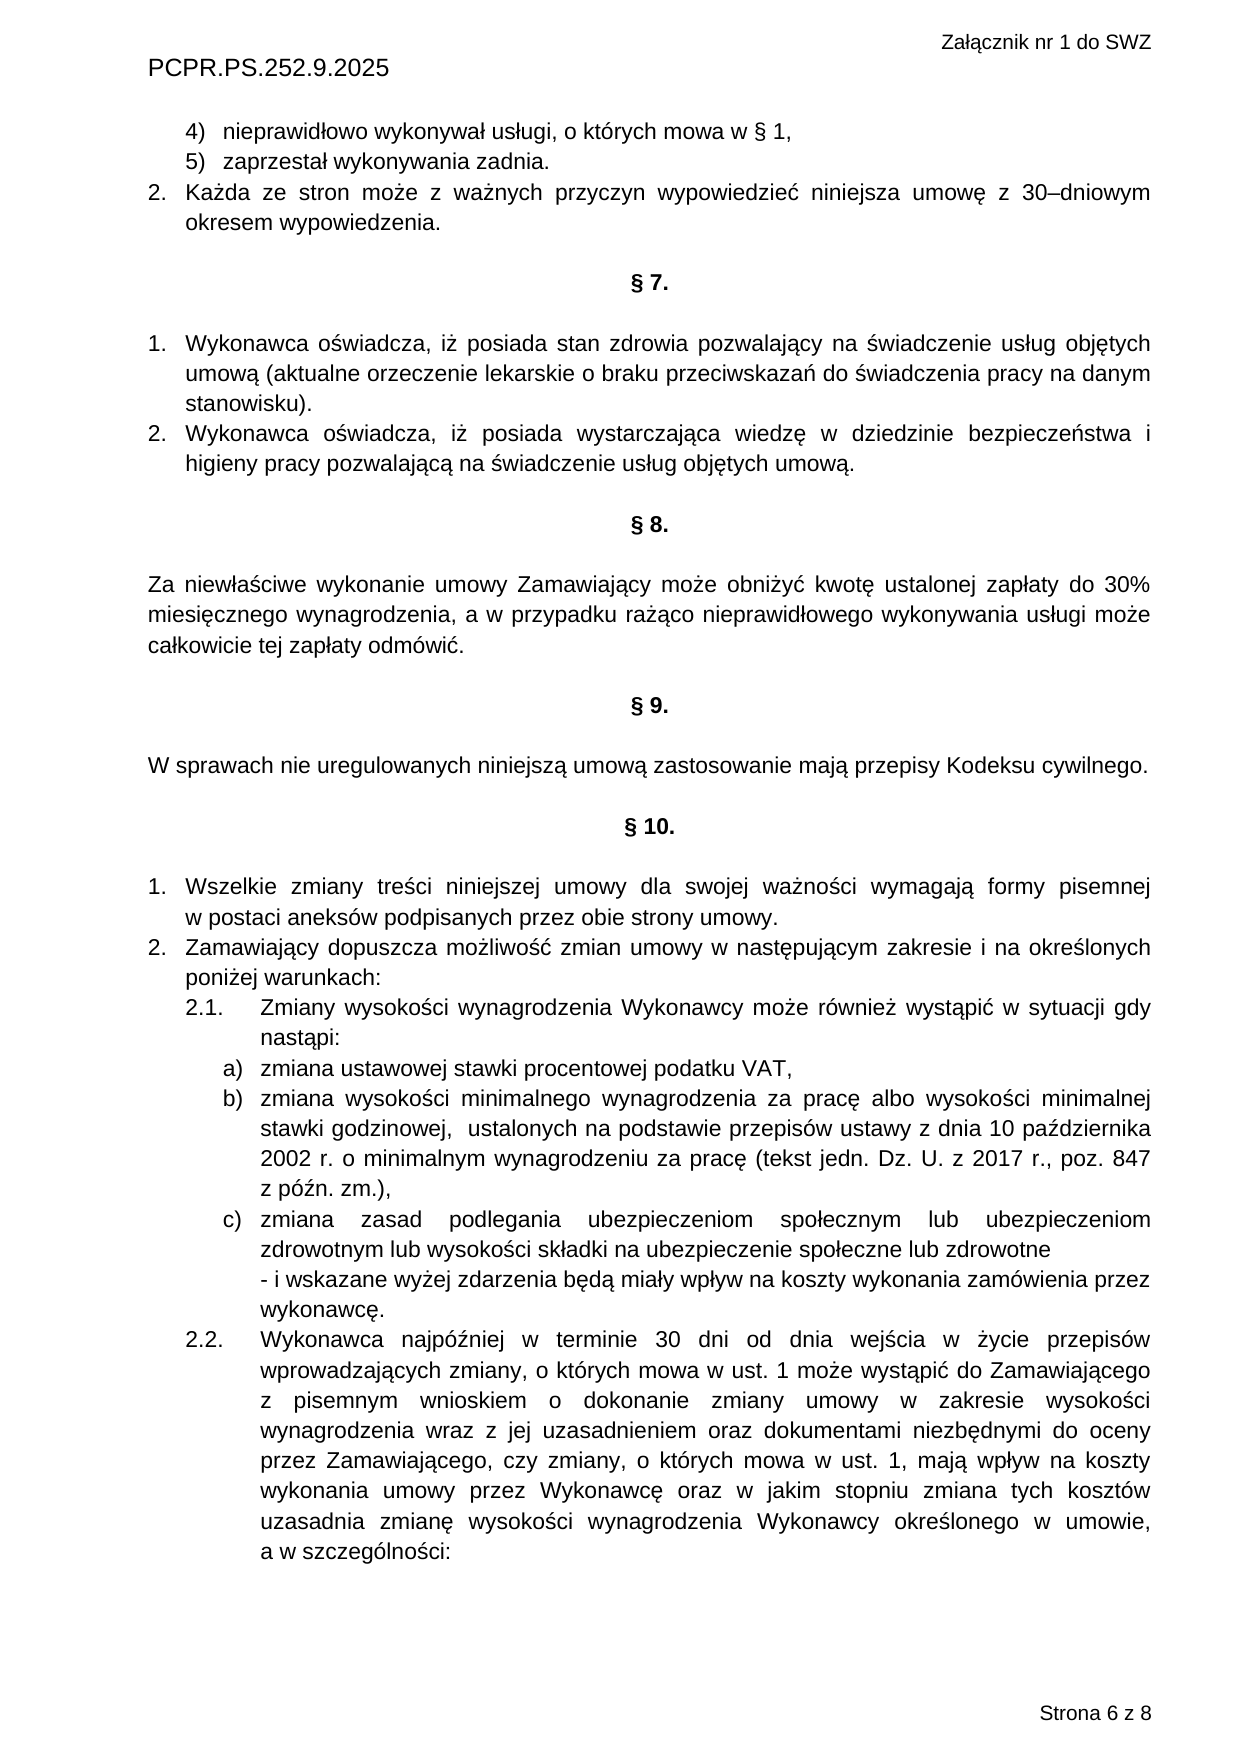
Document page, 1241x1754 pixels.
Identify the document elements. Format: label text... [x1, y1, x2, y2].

list Każda ze stron może z ważnych przyczyn wypowiedzieć niniejsza umowę z 30–dniowym okresem wypowiedzenia. [148, 178, 1152, 235]
list Wykonawca oświadcza, iż posiada wystarczająca wiedzę w dziedzinie bezpieczeństwa i higieny pracy pozwalającą na świadczenie usług objętych umową. [148, 420, 1152, 477]
list Zmiany wysokości wynagrodzenia Wykonawcy może również wystąpić w sytuacji gdy nastąpi: [185, 994, 1152, 1051]
list zmiana ustawowej stawki procentowej podatku VAT, [223, 1054, 1152, 1081]
text § 10. [148, 813, 1152, 839]
list Wykonawca najpóźniej w terminie 30 dni od dnia wejścia w życie przepisów wprowadzających zmiany, o których mowa w ust. 1 może wystąpić do Zamawiającego z pisemnym wnioskiem o dokonanie zmiany umowy w zakresie wysokości wynagrodzenia wraz z jej uzasadnieniem oraz dokumentami niezbędnymi do oceny przez Zamawiającego, czy zmiany, o których mowa w ust. 1, mają wpływ na koszty wykonania umowy przez Wykonawcę oraz w jakim stopniu zmiana tych kosztów uzasadnia zmianę wysokości wynagrodzenia Wykonawcy określonego w umowie, a w szczególności: [185, 1326, 1152, 1564]
list zmiana wysokości minimalnego wynagrodzenia za pracę albo wysokości minimalnej stawki godzinowej, ustalonych na podstawie przepisów ustawy z dnia 10 października 2002 r. o minimalnym wynagrodzeniu za pracę (tekst jedn. Dz. U. z 2017 r., poz. 847 z późn. zm.), [223, 1085, 1152, 1202]
list Wykonawca oświadcza, iż posiada stan zdrowia pozwalający na świadczenie usług objętych umową (aktualne orzeczenie lekarskie o braku przeciwskazań do świadczenia pracy na danym stanowisku). [148, 329, 1152, 416]
list zmiana zasad podlegania ubezpieczeniom społecznym lub ubezpieczeniom zdrowotnym lub wysokości składki na ubezpieczenie społeczne lub zdrowotne [223, 1206, 1152, 1262]
list - i wskazane wyżej zdarzenia będą miały wpływ na koszty wykonania zamówienia przez wykonawcę. [260, 1266, 1152, 1323]
text § 8. [148, 511, 1152, 537]
text Za niewłaściwe wykonanie umowy Zamawiający może obniżyć kwotę ustalonej zapłaty do 30% miesięcznego wynagrodzenia, a w przypadku rażąco nieprawidłowego wykonywania usługi może całkowicie tej zapłaty odmówić. [148, 571, 1152, 658]
list zaprzestał wykonywania zadnia. [185, 148, 1152, 175]
list Wszelkie zmiany treści niniejszej umowy dla swojej ważności wymagają formy pisemnej w postaci aneksów podpisanych przez obie strony umowy. [148, 873, 1152, 930]
text § 9. [148, 692, 1152, 718]
text § 7. [148, 269, 1152, 296]
text W sprawach nie uregulowanych niniejszą umową zastosowanie mają przepisy Kodeksu cywilnego. [148, 752, 1152, 779]
list Zamawiający dopuszcza możliwość zmian umowy w następującym zakresie i na określonych poniżej warunkach: [148, 934, 1152, 990]
list nieprawidłowo wykonywał usługi, o których mowa w § 1, [185, 118, 1152, 144]
